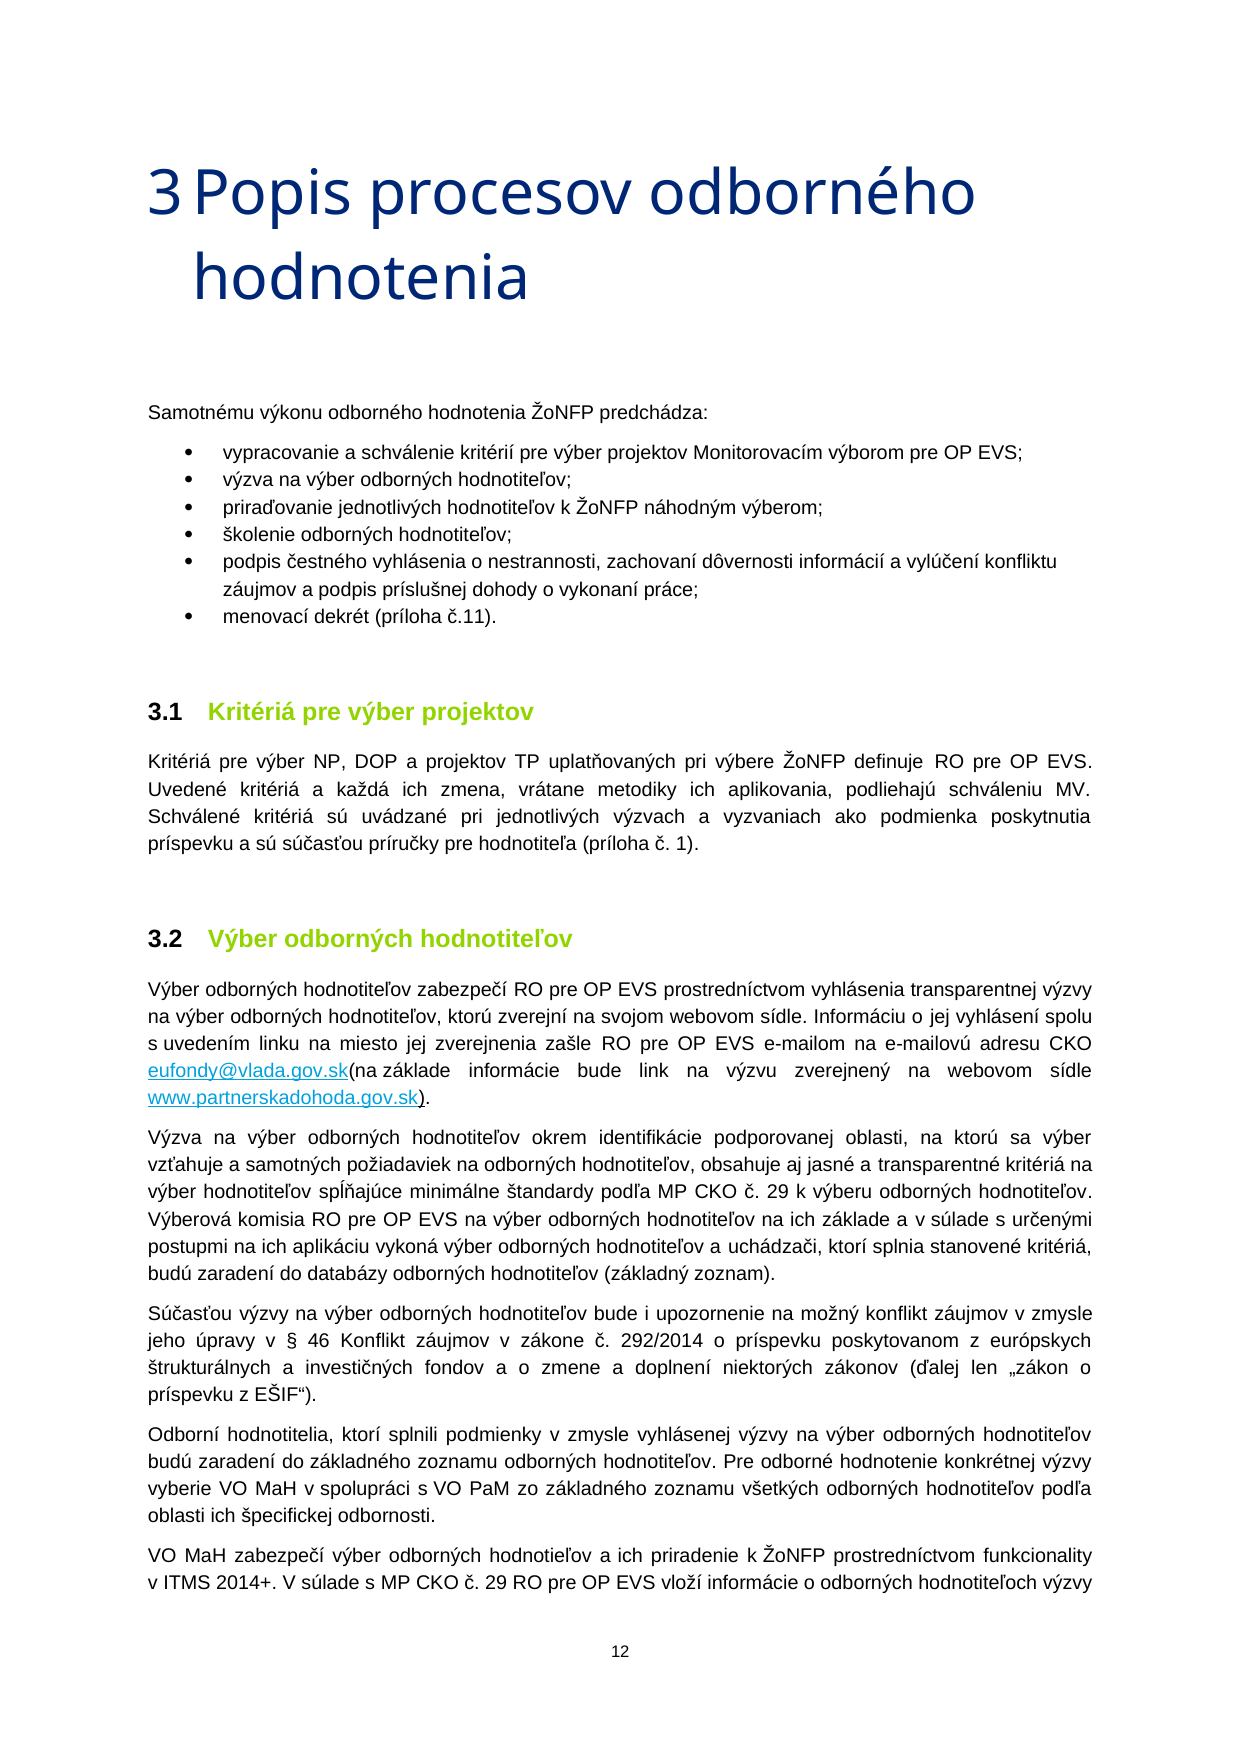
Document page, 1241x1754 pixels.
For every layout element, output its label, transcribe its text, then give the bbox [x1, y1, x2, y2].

list vypracovanie a schválenie kritérií pre výber projektov Monitorovacím výborom pre OP EVS; [185, 441, 1092, 464]
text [148, 1544, 1092, 1594]
list priraďovanie jednotlivých hodnotiteľov k ŽoNFP náhodným výberom; [185, 496, 1092, 518]
subtitle Kritériá pre výber projektov [148, 697, 1092, 725]
subtitle Výber odborných hodnotiteľov [148, 924, 1092, 952]
list výzva na výber odborných hodnotiteľov; [185, 468, 1092, 491]
list podpis čestného vyhlásenia o nestrannosti, zachovaní dôvernosti informácií a vylúčení konfliktu záujmov a podpis príslušnej dohody o vykonaní práce; [185, 550, 1092, 600]
text Odborní hodnotitelia, ktorí splnili podmienky v zmysle vyhlásenej výzvy na výber odborných hodnotiteľov budú zaradení do základného zoznamu odborných hodnotiteľov. Pre odborné hodnotenie konkrétnej výzvy vyberie VO MaH v spolupráci s VO PaM zo základného zoznamu všetkých odborných hodnotiteľov podľa oblasti ich špecifickej odbornosti. [148, 1423, 1092, 1527]
text Výber odborných hodnotiteľov zabezpečí RO pre OP EVS prostredníctvom vyhlásenia transparentnej výzvy na výber odborných hodnotiteľov, ktorú zverejní na svojom webovom sídle. Informáciu o jej vyhlásení spolu s uvedením linku na miesto jej zverejnenia zašle RO pre OP EVS e-mailom na e-mailovú adresu CKO eufondy@vlada.gov.sk(na základe informácie bude link na výzvu zverejnený na webovom sídle www.partnerskadohoda.gov.sk). [148, 977, 1092, 1109]
text Kritériá pre výber NP, DOP a projektov TP uplatňovaných pri výbere ŽoNFP definuje RO pre OP EVS. Uvedené kritériá a každá ich zmena, vrátane metodiky ich aplikovania, podliehajú schváleniu MV. Schválené kritériá sú uvádzané pri jednotlivých výzvach a vyzvaniach ako podmienka poskytnutia príspevku a sú súčasťou príručky pre hodnotiteľa (príloha č. 1). [148, 750, 1092, 854]
text Samotnému výkonu odborného hodnotenia ŽoNFP predchádza: [148, 401, 1092, 424]
list menovací dekrét (príloha č.11). [185, 604, 1092, 627]
text Výzva na výber odborných hodnotiteľov okrem identifikácie podporovanej oblasti, na ktorú sa výber vzťahuje a samotných požiadaviek na odborných hodnotiteľov, obsahuje aj jasné a transparentné kritériá na výber hodnotiteľov spĺňajúce minimálne štandardy podľa MP CKO č. 29 k výberu odborných hodnotiteľov. Výberová komisia RO pre OP EVS na výber odborných hodnotiteľov na ich základe a v súlade s určenými postupmi na ich aplikáciu vykoná výber odborných hodnotiteľov a uchádzači, ktorí splnia stanovené kritériá, budú zaradení do databázy odborných hodnotiteľov (základný zoznam). [148, 1126, 1092, 1284]
list školenie odborných hodnotiteľov; [185, 523, 1092, 546]
subtitle Popis procesov odborného hodnotenia [148, 148, 1092, 318]
text Súčasťou výzvy na výber odborných hodnotiteľov bude i upozornenie na možný konflikt záujmov v zmysle jeho úpravy v § 46 Konflikt záujmov v zákone č. 292/2014 o príspevku poskytovanom z európskych štrukturálnych a investičných fondov a o zmene a doplnení niektorých zákonov (ďalej len „zákon o príspevku z EŠIF“). [148, 1302, 1092, 1406]
